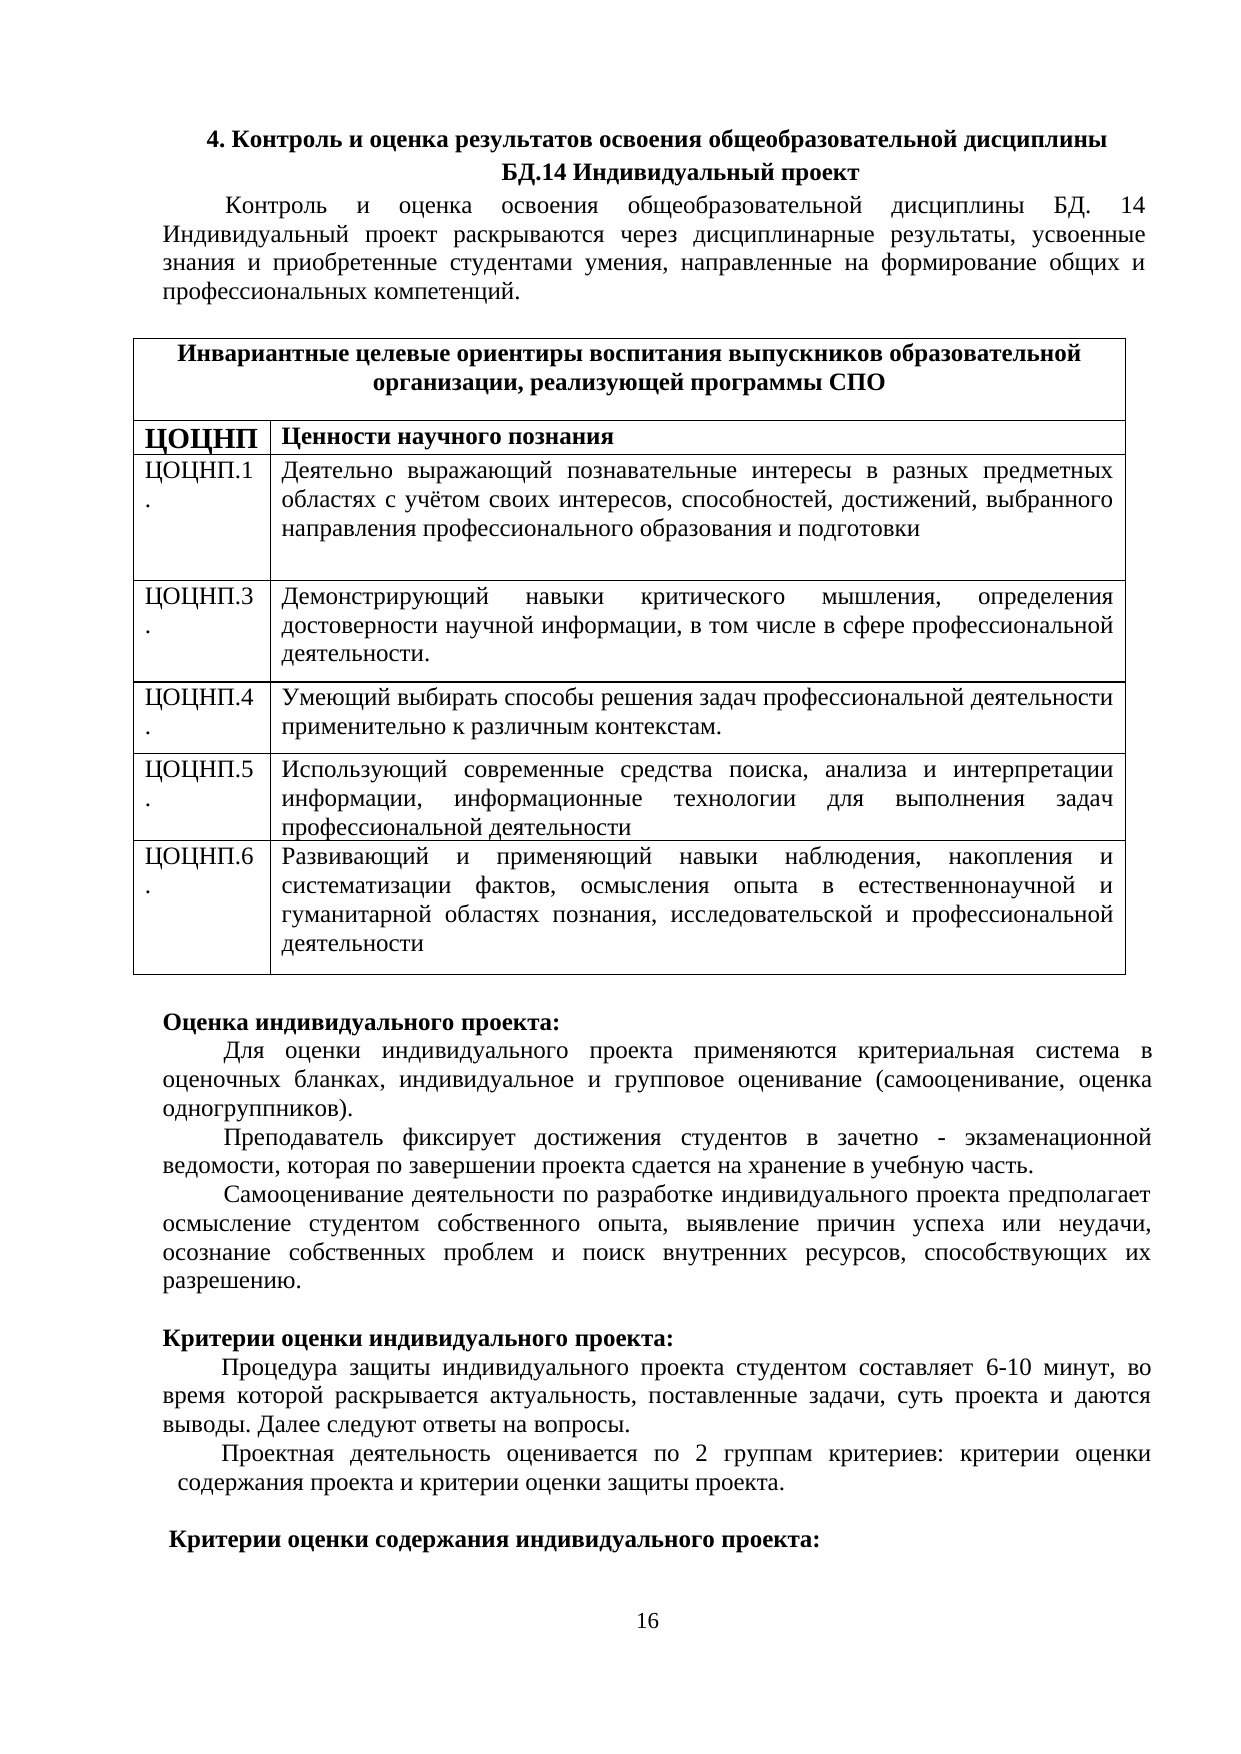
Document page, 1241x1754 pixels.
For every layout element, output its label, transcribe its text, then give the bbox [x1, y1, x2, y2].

table_cell Демонстрирующий навыки критического мышления, определения достоверности научной информации, в том числе в сфере профессиональной деятельности. [271, 581, 1125, 681]
table_cell ЦОЦНП.3. [134, 581, 270, 681]
list Контроль и оценка результатов освоения общеобразовательной дисциплины [206, 124, 1217, 153]
table_cell Развивающий и применяющий навыки наблюдения, накопления и систематизации фактов, осмысления опыта в естественнонаучной и гуманитарной областях познания, исследовательской и профессиональной деятельности [271, 841, 1125, 973]
table_cell Умеющий выбирать способы решения задач профессиональной деятельности применительно к различным контекстам. [271, 683, 1125, 753]
table_cell ЦОЦНП.5. [134, 754, 270, 840]
text Преподаватель фиксирует достижения студентов в зачетно - экзаменационной ведомости, которая по завершении проекта сдается на хранение в учебную часть. [162, 1122, 1152, 1179]
text Процедура защиты индивидуального проекта студентом составляет 6-10 минут, во время которой раскрывается актуальность, поставленные задачи, суть проекта и даются выводы. Далее следуют ответы на вопросы. [162, 1352, 1152, 1438]
table_cell ЦОЦНП.1. [134, 455, 270, 580]
table_cell Ценности научного познания [271, 421, 1125, 454]
text Самооценивание деятельности по разработке индивидуального проекта предполагает осмысление студентом собственного опыта, выявление причин успеха или неудачи, осознание собственных проблем и поиск внутренних ресурсов, способствующих их разрешению. [162, 1179, 1152, 1294]
table_cell Деятельно выражающий познавательные интересы в разных предметных областях с учётом своих интересов, способностей, достижений, выбранного направления профессионального образования и подготовки [271, 455, 1125, 580]
text Критерии оценки содержания индивидуального проекта: [169, 1524, 1217, 1553]
table_header Инвариантные целевые ориентиры воспитания выпускников образовательной организации, реализующей программы СПО [134, 339, 1125, 420]
text Контроль и оценка освоения общеобразовательной дисциплины БД. 14 Индивидуальный проект раскрываются через дисциплинарные результаты, усвоенные знания и приобретенные студентами умения, направленные на формирование общих и профессиональных компетенций. [162, 190, 1146, 305]
text Для оценки индивидуального проекта применяются критериальная система в оценочных бланках, индивидуальное и групповое оценивание (самооценивание, оценка одногруппников). [162, 1036, 1152, 1122]
text Проектная деятельность оценивается по 2 группам критериев: критерии оценки содержания проекта и критерии оценки защиты проекта. [177, 1438, 1152, 1496]
table_cell Использующий современные средства поиска, анализа и интерпретации информации, информационные технологии для выполнения задач профессиональной деятельности [271, 754, 1125, 840]
text БД.14 Индивидуальный проект [501, 157, 1217, 186]
text Критерии оценки индивидуального проекта: [162, 1323, 1217, 1352]
table_cell ЦОЦНП.4. [134, 683, 270, 753]
table_cell ЦОЦНП.6. [134, 841, 270, 973]
text Оценка индивидуального проекта: [162, 1007, 1217, 1036]
table_cell ЦОЦНП [134, 421, 270, 454]
